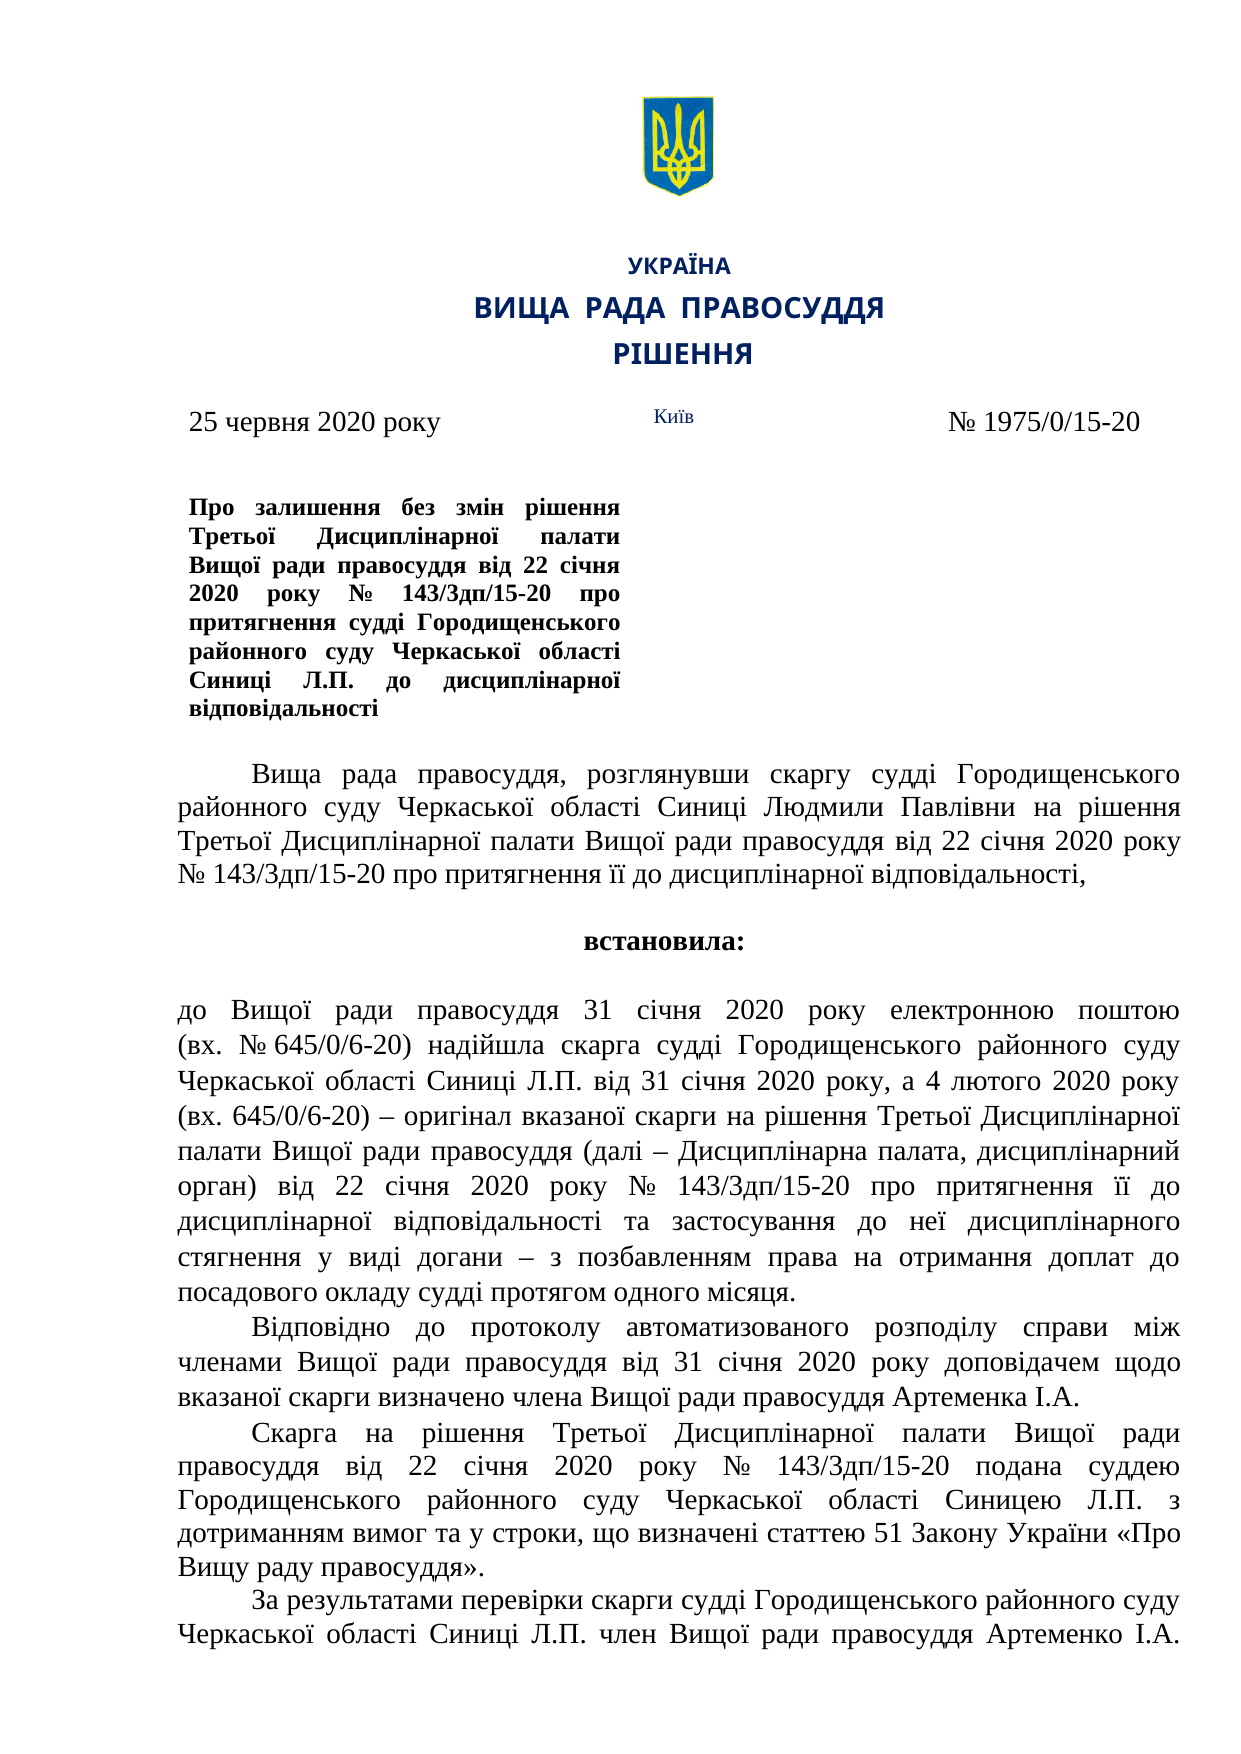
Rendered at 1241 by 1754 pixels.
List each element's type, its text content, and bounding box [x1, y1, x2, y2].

text УКРАЇНА [177, 250, 1181, 281]
picture [636, 91, 722, 204]
text до Вищої ради правосуддя 31 січня 2020 року електронною поштою (вх. № 645/0/6-20) надійшла скарга судді Городищенського районного суду Черкаської області Синиці Л.П. від 31 січня 2020 року, а 4 лютого 2020 року (вх. 645/0/6-20) – оригінал вказаної скарги на рішення Третьої Дисциплінарної палати Вищої ради правосуддя (далі – Дисциплінарна палата, дисциплінарний орган) від 22 січня 2020 року № 143/3дп/15-20 про притягнення її до дисциплінарної відповідальності та застосування до неї дисциплінарного стягнення у виді догани – з позбавленням права на отримання доплат до посадового окладу судді протягом одного місяця. [177, 992, 1181, 1307]
table_cell Про залишення без змін рішення Третьої Дисциплінарної палати Вищої ради правосуддя від 22 січня 2020 року № 143/3дп/15-20 про притягнення судді Городищенського районного суду Черкаської області Синиці Л.П. до дисциплінарної відповідальності [177, 464, 646, 756]
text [177, 1582, 1181, 1649]
text Відповідно до протоколу автоматизованого розподілу справи між членами Вищої ради правосуддя від 31 січня 2020 року доповідачем щодо вказаної скарги визначено члена Вищої ради правосуддя Артеменка І.А. [177, 1309, 1181, 1413]
table_header 25 червня 2020 року [177, 404, 642, 463]
text ВИЩА РАДА ПРАВОСУДДЯ [177, 287, 1181, 327]
text РІШЕННЯ [177, 333, 1181, 373]
text Скарга на рішення Третьої Дисциплінарної палати Вищої ради правосуддя від 22 січня 2020 року № 143/3дп/15-20 подана суддею Городищенського районного суду Черкаської області Синицею Л.П. з дотриманням вимог та у строки, що визначені статтею 51 Закону України «Про Вищу раду правосуддя». [177, 1415, 1181, 1582]
table_header Київ [642, 404, 812, 463]
table_header № 1975/0/15-20 [813, 404, 1151, 463]
text Вища рада правосуддя, розглянувши скаргу судді Городищенського районного суду Черкаської області Синиці Людмили Павлівни на рішення Третьої Дисциплінарної палати Вищої ради правосуддя від 22 січня 2020 року № 143/3дп/15-20 про притягнення її до дисциплінарної відповідальності, [177, 756, 1181, 890]
text встановила: [177, 923, 1152, 957]
